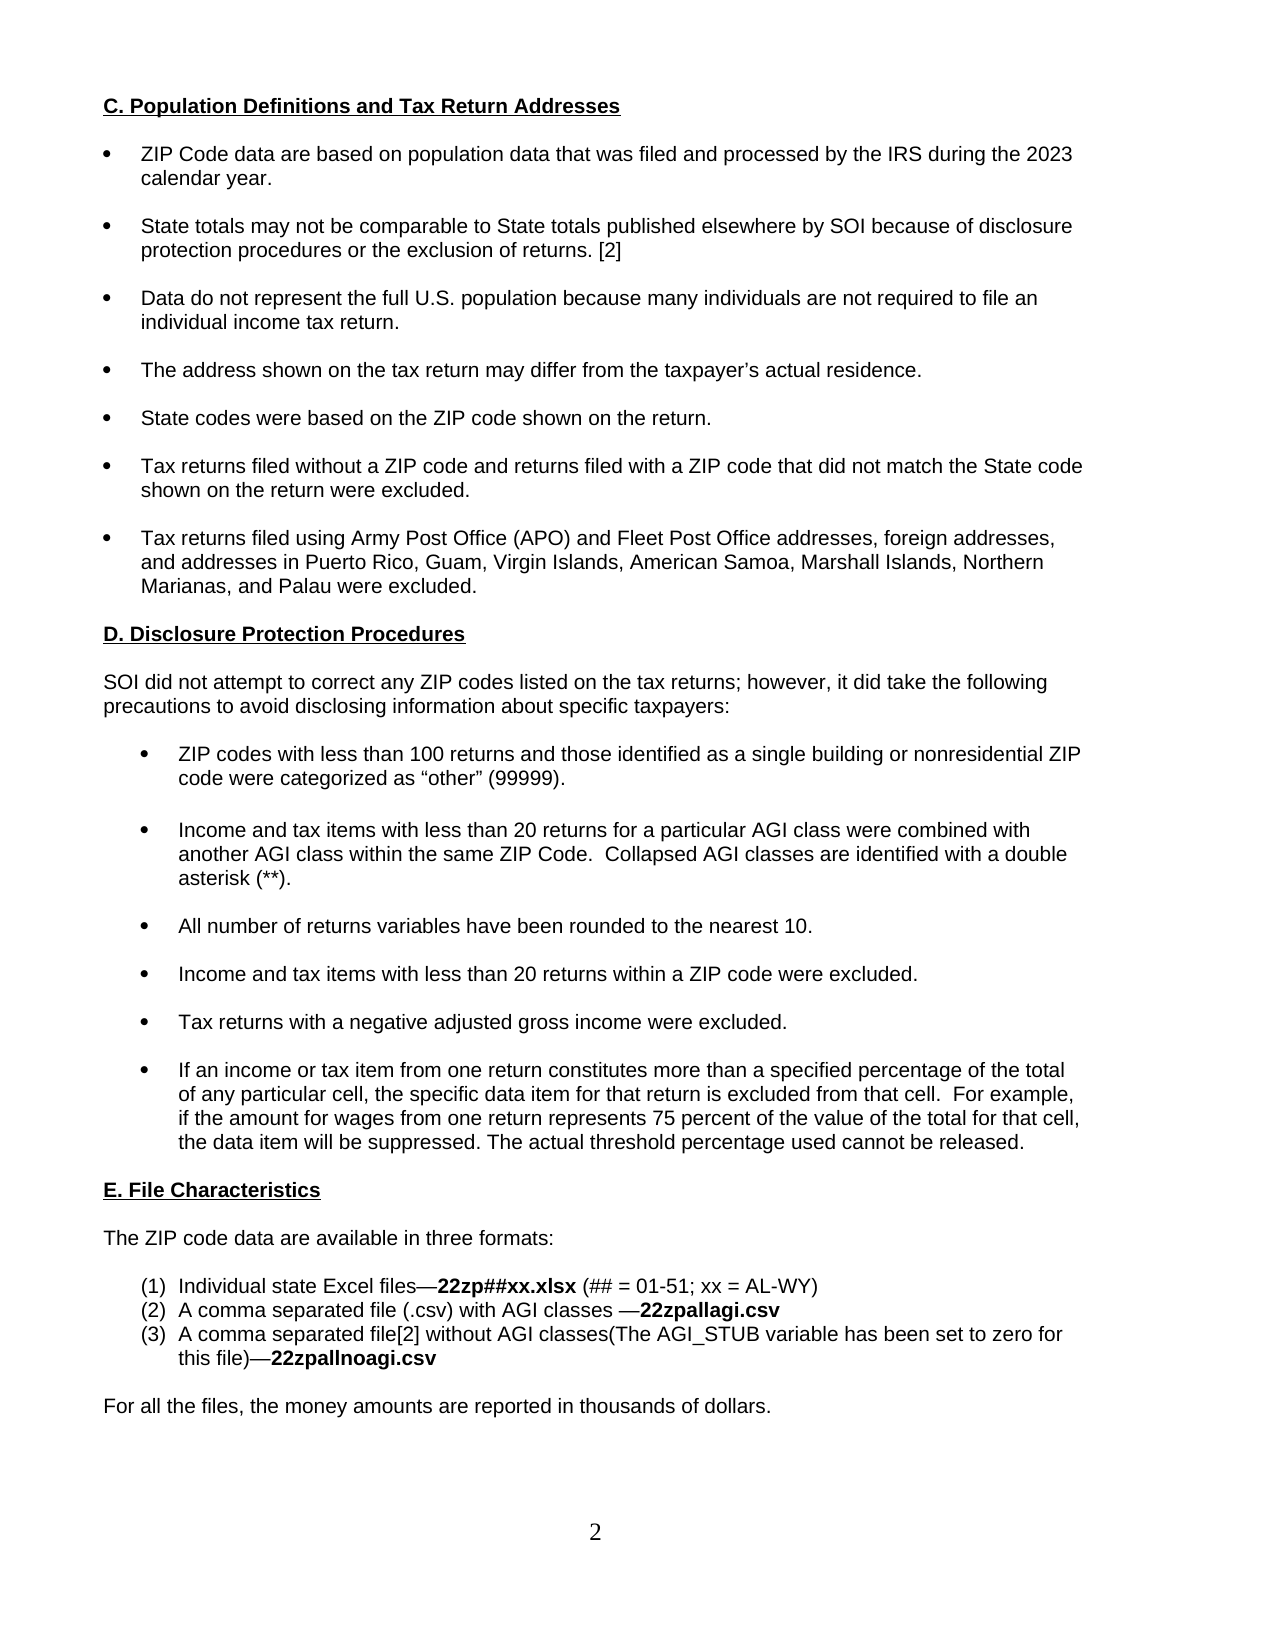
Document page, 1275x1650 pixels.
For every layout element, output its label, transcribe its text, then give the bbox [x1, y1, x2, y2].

text D. Disclosure Protection Procedures [103, 622, 1087, 646]
text C. Population Definitions and Tax Return Addresses [103, 94, 1087, 118]
text For all the files, the money amounts are reported in thousands of dollars. [103, 1394, 1087, 1418]
list A comma separated file[2] without AGI classes(The AGI_STUB variable has been set to zero for this file)—22zpallnoagi.csv [141, 1322, 1087, 1370]
list A comma separated file (.csv) with AGI classes —22zpallagi.csv [141, 1298, 1087, 1322]
text SOI did not attempt to correct any ZIP codes listed on the tax returns; however, it did take the following precautions to avoid disclosing information about specific taxpayers: [103, 669, 1087, 717]
list Income and tax items with less than 20 returns within a ZIP code were excluded. [141, 962, 1087, 986]
list If an income or tax item from one return constitutes more than a specified percentage of the total of any particular cell, the specific data item for that return is excluded from that cell. For example, if the amount for wages from one return represents 75 percent of the value of the total for that cell, the data item will be suppressed. The actual threshold percentage used cannot be released. [141, 1058, 1087, 1154]
list Tax returns with a negative adjusted gross income were excluded. [141, 1010, 1087, 1034]
text E. File Characteristics [103, 1178, 1087, 1202]
list All number of returns variables have been rounded to the nearest 10. [141, 914, 1087, 938]
list Tax returns filed using Army Post Office (APO) and Fleet Post Office addresses, foreign addresses, and addresses in Puerto Rico, Guam, Virgin Islands, American Samoa, Marshall Islands, Northern Marianas, and Palau were excluded. [103, 526, 1087, 598]
list State totals may not be comparable to State totals published elsewhere by SOI because of disclosure protection procedures or the exclusion of returns. [2] [103, 214, 1087, 262]
list Tax returns filed without a ZIP code and returns filed with a ZIP code that did not match the State code shown on the return were excluded. [103, 454, 1087, 502]
list Data do not represent the full U.S. population because many individuals are not required to file an individual income tax return. [103, 286, 1087, 334]
list Individual state Excel files—22zp##xx.xlsx (## = 01-51; xx = AL-WY) [141, 1274, 1087, 1298]
list Income and tax items with less than 20 returns for a particular AGI class were combined with another AGI class within the same ZIP Code. Collapsed AGI classes are identified with a double asterisk (**). [141, 818, 1087, 890]
text The ZIP code data are available in three formats: [103, 1226, 1087, 1250]
list The address shown on the tax return may differ from the taxpayer’s actual residence. [103, 358, 1087, 382]
list State codes were based on the ZIP code shown on the return. [103, 406, 1087, 430]
list ZIP codes with less than 100 returns and those identified as a single building or nonresidential ZIP code were categorized as “other” (99999). [141, 741, 1087, 789]
list ZIP Code data are based on population data that was filed and processed by the IRS during the 2023 calendar year. [103, 142, 1087, 190]
